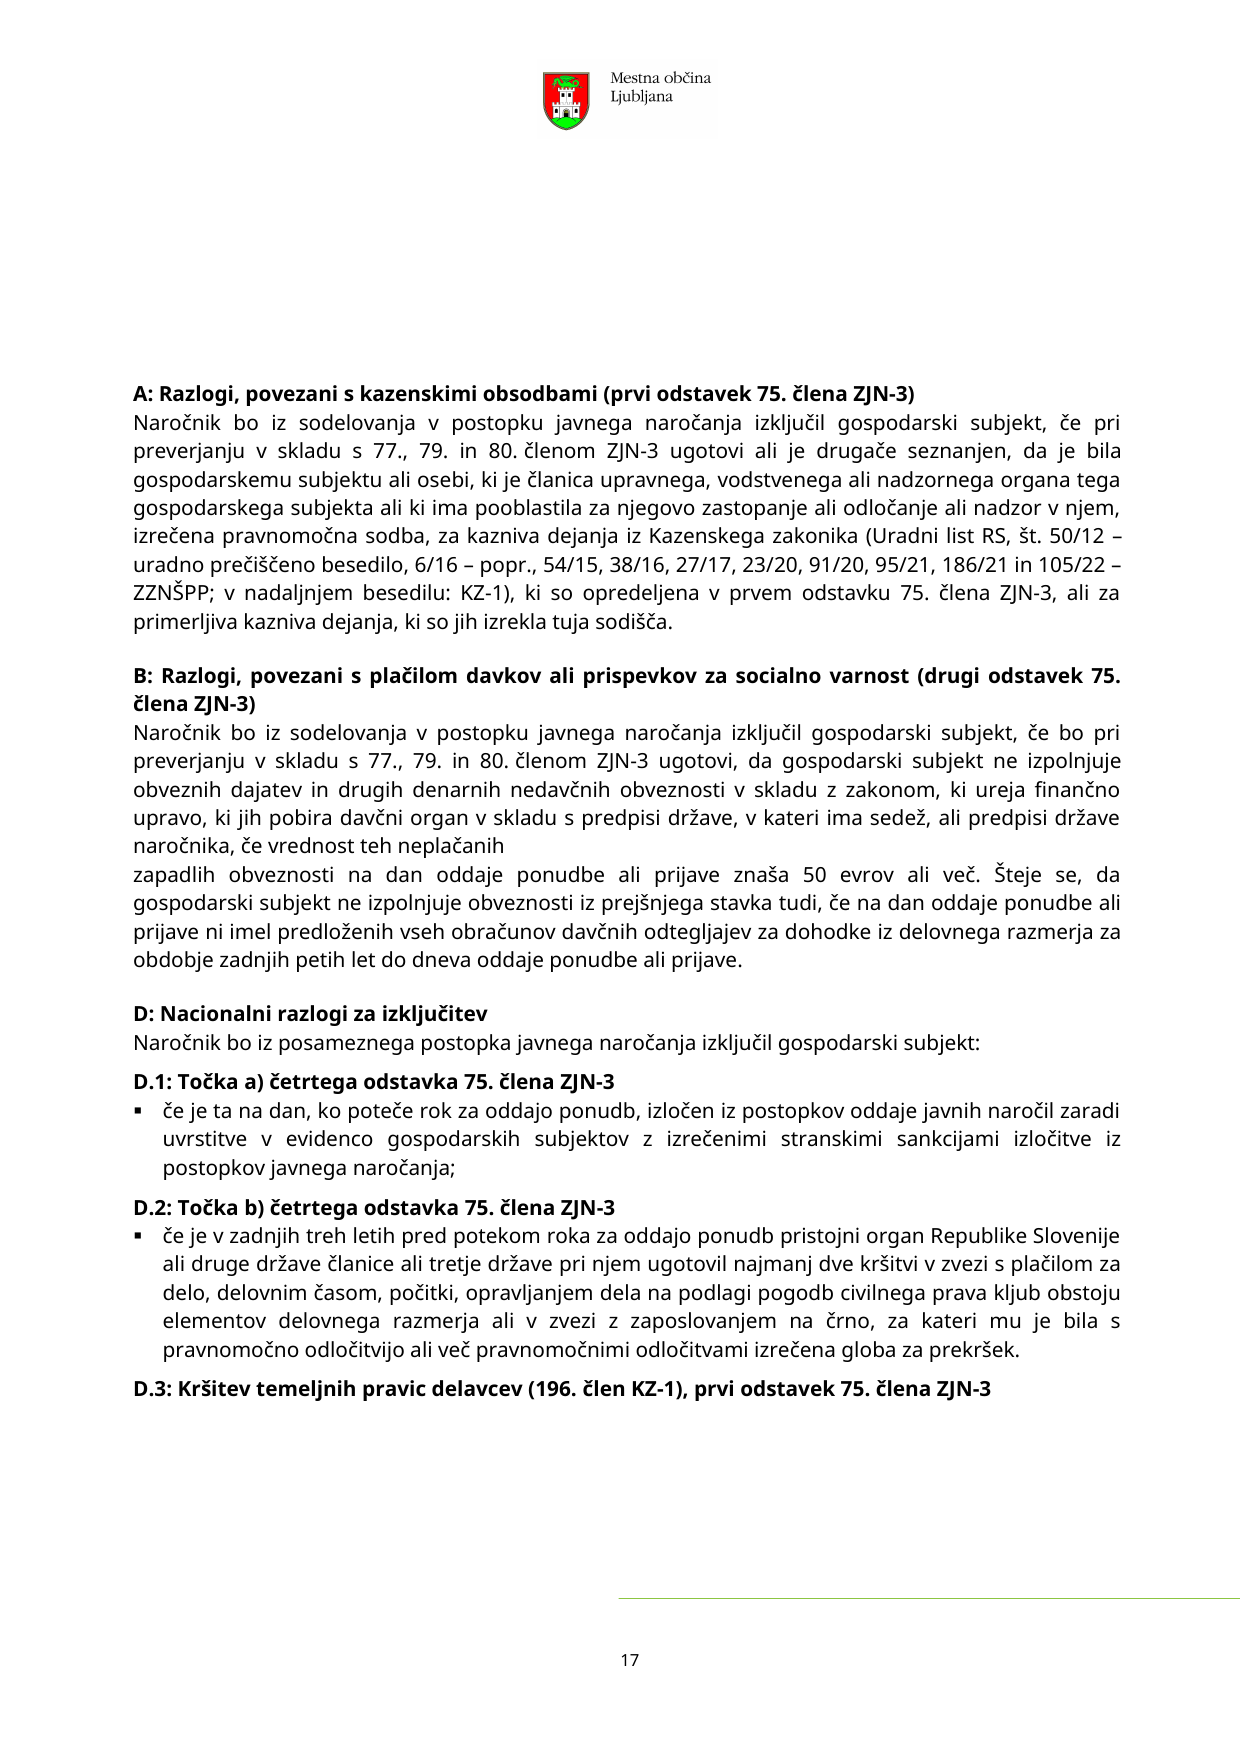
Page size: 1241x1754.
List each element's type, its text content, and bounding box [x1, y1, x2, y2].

text D.1: Točka a) četrtega odstavka 75. člena ZJN-3 [133, 1067, 1122, 1096]
text D.2: Točka b) četrtega odstavka 75. člena ZJN-3 [133, 1193, 1122, 1221]
list če je ta na dan, ko poteče rok za oddajo ponudb, izločen iz postopkov oddaje javnih naročil zaradi uvrstitve v evidenco gospodarskih subjektov z izrečenimi stranskimi sankcijami izločitve iz postopkov javnega naročanja; [133, 1096, 1122, 1181]
text D.3: Kršitev temeljnih pravic delavcev (196. člen KZ-1), prvi odstavek 75. člena ZJN-3 [133, 1374, 1122, 1403]
text D: Nacionalni razlogi za izključitev [133, 999, 1122, 1028]
text Naročnik bo iz posameznega postopka javnega naročanja izključil gospodarski subjekt: [133, 1028, 1122, 1056]
text Naročnik bo iz sodelovanja v postopku javnega naročanja izključil gospodarski subjekt, če pri preverjanju v skladu s 77., 79. in 80. členom ZJN-3 ugotovi ali je drugače seznanjen, da je bila gospodarskemu subjektu ali osebi, ki je članica upravnega, vodstvenega ali nadzornega organa tega gospodarskega subjekta ali ki ima pooblastila za njegovo zastopanje ali odločanje ali nadzor v njem, izrečena pravnomočna sodba, za kazniva dejanja iz Kazenskega zakonika (Uradni list RS, št. 50/12 – uradno prečiščeno besedilo, 6/16 – popr., 54/15, 38/16, 27/17, 23/20, 91/20, 95/21, 186/21 in 105/22 – ZZNŠPP; v nadaljnjem besedilu: KZ-1), ki so opredeljena v prvem odstavku 75. člena ZJN-3, ali za primerljiva kazniva dejanja, ki so jih izrekla tuja sodišča. [133, 408, 1122, 635]
text B: Razlogi, povezani s plačilom davkov ali prispevkov za socialno varnost (drugi odstavek 75. člena ZJN-3) [133, 661, 1122, 718]
text A: Razlogi, povezani s kazenskimi obsodbami (prvi odstavek 75. člena ZJN-3) [133, 379, 1122, 408]
picture [536, 59, 719, 139]
text zapadlih obveznosti na dan oddaje ponudbe ali prijave znaša 50 evrov ali več. Šteje se, da gospodarski subjekt ne izpolnjuje obveznosti iz prejšnjega stavka tudi, če na dan oddaje ponudbe ali prijave ni imel predloženih vseh obračunov davčnih odtegljajev za dohodke iz delovnega razmerja za obdobje zadnjih petih let do dneva oddaje ponudbe ali prijave. [133, 860, 1122, 974]
text Naročnik bo iz sodelovanja v postopku javnega naročanja izključil gospodarski subjekt, če bo pri preverjanju v skladu s 77., 79. in 80. členom ZJN-3 ugotovi, da gospodarski subjekt ne izpolnjuje obveznih dajatev in drugih denarnih nedavčnih obveznosti v skladu z zakonom, ki ureja finančno upravo, ki jih pobira davčni organ v skladu s predpisi države, v kateri ima sedež, ali predpisi države naročnika, če vrednost teh neplačanih [133, 718, 1122, 860]
list če je v zadnjih treh letih pred potekom roka za oddajo ponudb pristojni organ Republike Slovenije ali druge države članice ali tretje države pri njem ugotovil najmanj dve kršitvi v zvezi s plačilom za delo, delovnim časom, počitki, opravljanjem dela na podlagi pogodb civilnega prava kljub obstoju elementov delovnega razmerja ali v zvezi z zaposlovanjem na črno, za kateri mu je bila s pravnomočno odločitvijo ali več pravnomočnimi odločitvami izrečena globa za prekršek. [133, 1221, 1122, 1363]
